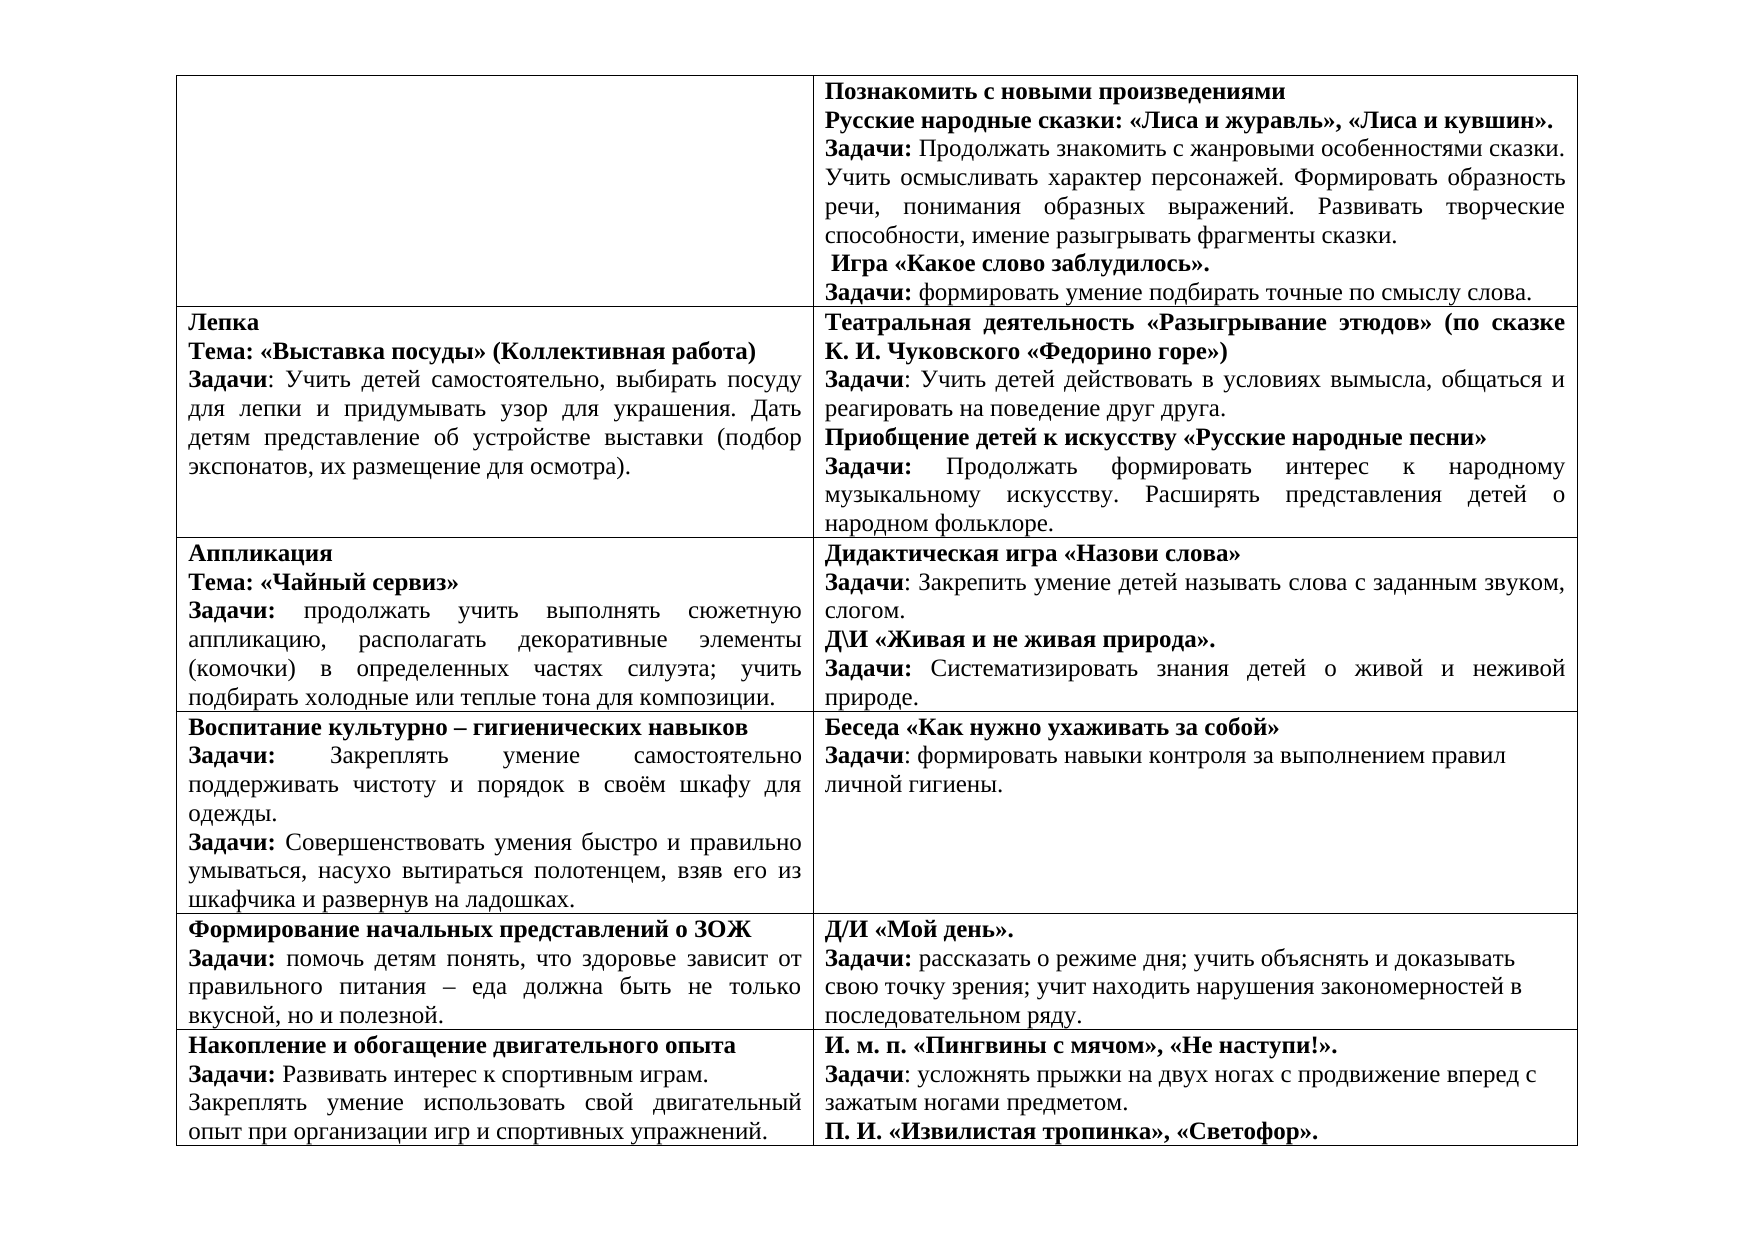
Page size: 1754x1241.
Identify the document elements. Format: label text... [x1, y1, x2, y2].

table_cell Лепка Тема: «Выставка посуды» (Коллективная работа) Задачи: Учить детей самостоятельно, выбирать посуду для лепки и придумывать узор для украшения. Дать детям представление об устройстве выставки (подбор экспонатов, их размещение для осмотра). [177, 307, 813, 537]
table_cell Воспитание культурно – гигиенических навыков Задачи: Закреплять умение самостоятельно поддерживать чистоту и порядок в своём шкафу для одежды. Задачи: Совершенствовать умения быстро и правильно умываться, насухо вытираться полотенцем, взяв его из шкафчика и развернув на ладошках. [177, 712, 813, 913]
table_cell Дидактическая игра «Назови слова» Задачи: Закрепить умение детей называть слова с заданным звуком, слогом. Д\И «Живая и не живая природа». Задачи: Систематизировать знания детей о живой и неживой природе. [814, 538, 1577, 711]
table_cell Формирование начальных представлений о ЗОЖ Задачи: помочь детям понять, что здоровье зависит от правильного питания – еда должна быть не только вкусной, но и полезной. [177, 914, 813, 1029]
table_cell Театральная деятельность «Разыгрывание этюдов» (по сказке К. И. Чуковского «Федорино горе») Задачи: Учить детей действовать в условиях вымысла, общаться и реагировать на поведение друг друга. Приобщение детей к искусству «Русские народные песни» Задачи: Продолжать формировать интерес к народному музыкальному искусству. Расширять представления детей о народном фольклоре. [814, 307, 1577, 537]
table_cell Д/И «Мой день». Задачи: рассказать о режиме дня; учить объяснять и доказывать свою точку зрения; учит находить нарушения закономерностей в последовательном ряду. [814, 914, 1577, 1029]
table_cell Аппликация Тема: «Чайный сервиз» Задачи: продолжать учить выполнять сюжетную аппликацию, располагать декоративные элементы (комочки) в определенных частях силуэта; учить подбирать холодные или теплые тона для композиции. [177, 538, 813, 711]
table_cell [814, 1030, 1577, 1145]
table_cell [814, 76, 1577, 306]
table_cell Беседа «Как нужно ухаживать за собой» Задачи: формировать навыки контроля за выполнением правил личной гигиены. [814, 712, 1577, 913]
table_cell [177, 1030, 813, 1145]
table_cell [177, 76, 813, 306]
